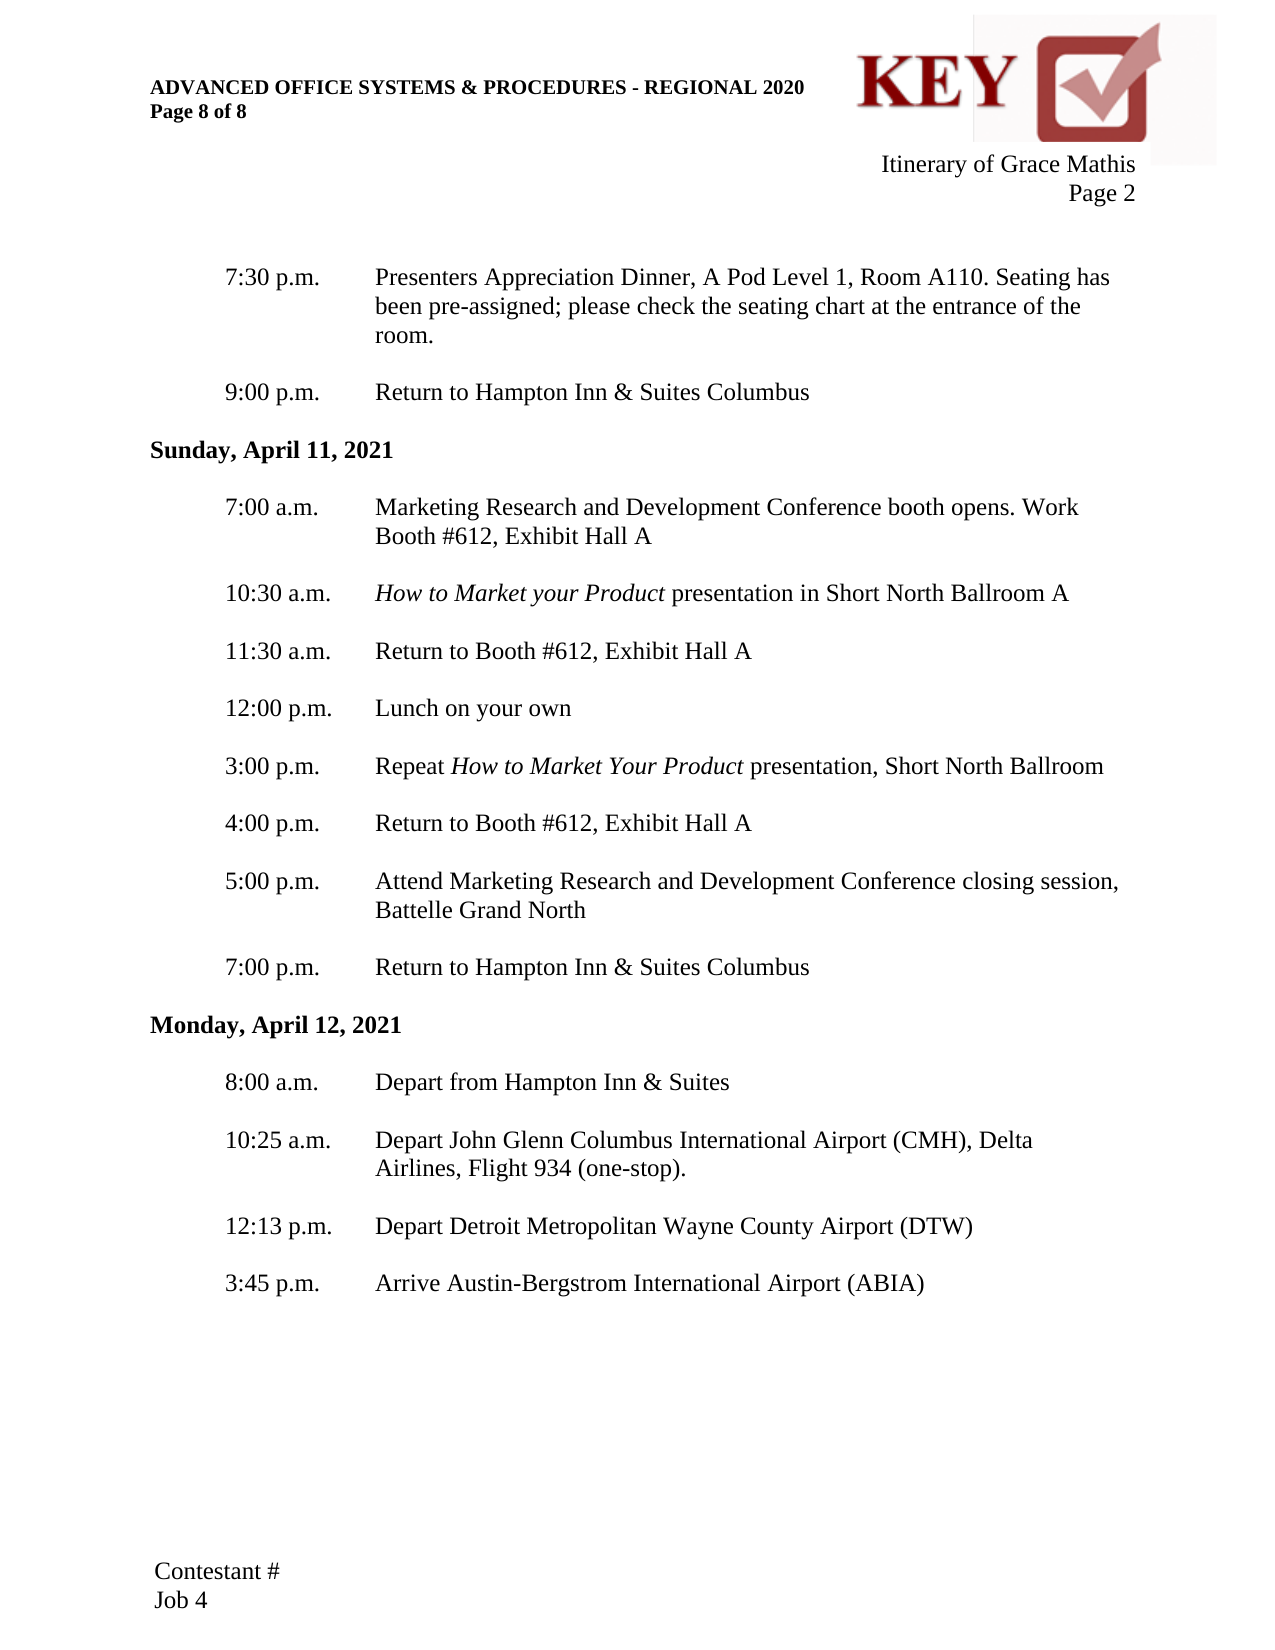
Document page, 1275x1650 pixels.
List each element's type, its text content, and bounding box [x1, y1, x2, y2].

text 8:00 a.m. Depart from Hampton Inn & Suites [225, 1067, 1125, 1096]
text 12:13 p.m. Depart Detroit Metropolitan Wayne County Airport (DTW) [225, 1211, 1125, 1240]
text 4:00 p.m. Return to Booth #612, Exhibit Hall A [225, 808, 1125, 837]
text Monday, April 12, 2021 [150, 1010, 1125, 1038]
text 7:00 p.m. Return to Hampton Inn & Suites Columbus [225, 952, 1125, 981]
text 12:00 p.m. Lunch on your own [225, 693, 1125, 722]
text 3:45 p.m. Arrive Austin-Bergstrom International Airport (ABIA) [225, 1268, 1125, 1297]
picture [849, 14, 1216, 164]
text 5:00 p.m. Attend Marketing Research and Development Conference closing session, Battelle Grand North [225, 866, 1125, 923]
text 3:00 p.m. Repeat How to Market Your Product presentation, Short North Ballroom [225, 751, 1125, 780]
text 7:30 p.m. Presenters Appreciation Dinner, A Pod Level 1, Room A110. Seating has been pre-assigned; please check the seating chart at the entrance of the room. [225, 262, 1125, 348]
text 7:00 a.m. Marketing Research and Development Conference booth opens. Work Booth #612, Exhibit Hall A [225, 492, 1125, 550]
text 10:30 a.m. How to Market your Product presentation in Short North Ballroom A [225, 578, 1125, 607]
text 10:25 a.m. Depart John Glenn Columbus International Airport (CMH), Delta Airlines, Flight 934 (one-stop). [225, 1125, 1125, 1182]
text Sunday, April 11, 2021 [150, 435, 1125, 463]
text 11:30 a.m. Return to Booth #612, Exhibit Hall A [225, 636, 1125, 665]
text 9:00 p.m. Return to Hampton Inn & Suites Columbus [225, 377, 1125, 406]
